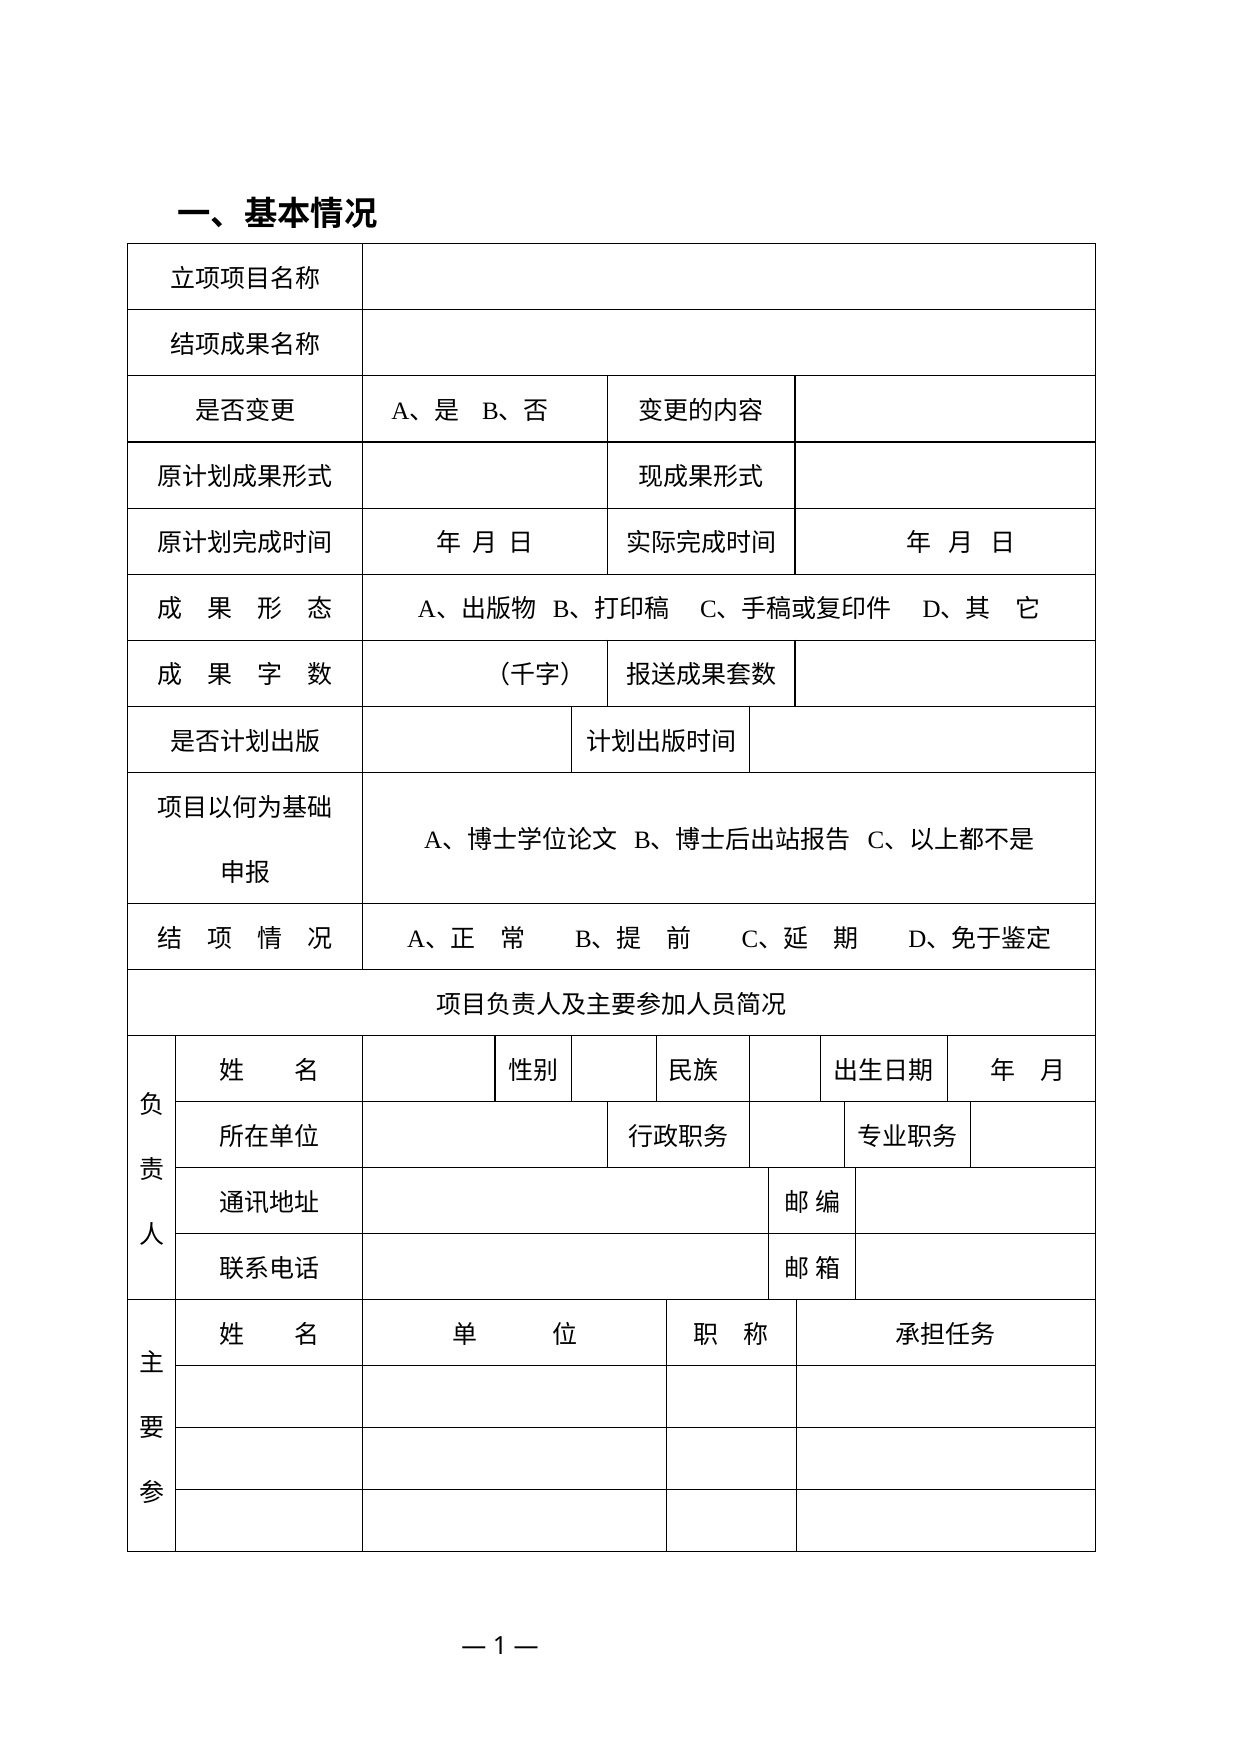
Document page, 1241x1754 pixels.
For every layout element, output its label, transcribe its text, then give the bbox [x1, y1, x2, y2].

table_cell 原计划成果形式 [128, 443, 362, 507]
table_cell 年 月 日 [363, 509, 607, 573]
table_cell [796, 641, 1095, 706]
table_cell 变更的内容 [608, 376, 794, 441]
table_cell 结项成果名称 [128, 310, 362, 375]
table_cell [856, 1234, 1095, 1299]
table_header [363, 244, 1095, 309]
table_cell 项目负责人及主要参加人员简况 [128, 970, 1095, 1035]
table_cell [176, 1490, 362, 1551]
table_cell [750, 707, 1095, 772]
table_cell [667, 1366, 796, 1427]
table_cell [750, 1102, 844, 1167]
table_cell 成 果 字 数 [128, 641, 362, 706]
table_cell A、博士学位论文 B、博士后出站报告 C、以上都不是 [363, 773, 1095, 903]
table_cell [667, 1428, 796, 1489]
table_cell 民族 [657, 1036, 749, 1101]
table_cell 主要参加人员 [128, 1300, 175, 1551]
table_cell 出生日期 [821, 1036, 947, 1101]
table_cell A、出版物 B、打印稿 C、手稿或复印件 D、其 它 [363, 575, 1095, 639]
table_cell 报送成果套数 [608, 641, 794, 706]
table_cell 承担任务 [797, 1300, 1095, 1365]
table_cell [363, 1102, 607, 1167]
table_cell [363, 443, 607, 507]
table_cell [856, 1168, 1095, 1233]
table_cell 姓 名 [176, 1300, 362, 1365]
table_cell A、是 B、否 [363, 376, 607, 441]
table_cell [363, 707, 571, 772]
table_cell 实际完成时间 [608, 509, 794, 573]
table_cell 现成果形式 [608, 443, 794, 507]
table_cell 项目以何为基础 申报 [128, 773, 362, 903]
table_cell [176, 1366, 362, 1427]
table_cell [797, 1428, 1095, 1489]
table_cell A、正 常 B、提 前 C、延 期 D、免于鉴定 [363, 904, 1095, 969]
table_cell 结 项 情 况 [128, 904, 362, 969]
table_cell 年 月 [948, 1036, 1095, 1101]
table_cell [363, 1366, 666, 1427]
table_cell [363, 1490, 666, 1551]
table_cell [796, 376, 1095, 441]
table_cell [572, 1036, 656, 1101]
table_cell 所在单位 [176, 1102, 362, 1167]
table_cell 是否变更 [128, 376, 362, 441]
text 一、基本情况 [177, 178, 1045, 243]
table_cell 联系电话 [176, 1234, 362, 1299]
table_cell [363, 310, 1095, 375]
table_cell 是否计划出版 [128, 707, 362, 772]
table_cell 计划出版时间 [572, 707, 749, 772]
table_cell [971, 1102, 1095, 1167]
table_cell 专业职务 [845, 1102, 970, 1167]
table_cell （千字） [363, 641, 607, 706]
table_cell [363, 1234, 768, 1299]
table_cell [667, 1490, 796, 1551]
table_cell [363, 1036, 494, 1101]
table_header 立项项目名称 [128, 244, 362, 309]
table_cell 成 果 形 态 [128, 575, 362, 639]
table_cell 邮 编 [769, 1168, 855, 1233]
table_cell 姓 名 [176, 1036, 362, 1101]
table_cell 负责人 [128, 1036, 175, 1299]
table_cell [797, 1366, 1095, 1427]
table_cell 邮 箱 [769, 1234, 855, 1299]
table_cell [750, 1036, 820, 1101]
table_cell 性别 [496, 1036, 571, 1101]
table_cell 行政职务 [608, 1102, 749, 1167]
table_cell 职 称 [667, 1300, 796, 1365]
table_cell 原计划完成时间 [128, 509, 362, 573]
table_cell [363, 1428, 666, 1489]
table_cell 单 位 [363, 1300, 666, 1365]
table_cell 年 月 日 [796, 509, 1095, 573]
table_cell [797, 1490, 1095, 1551]
table_cell [363, 1168, 768, 1233]
table_cell [176, 1428, 362, 1489]
table_cell 通讯地址 [176, 1168, 362, 1233]
table_cell [796, 443, 1095, 507]
